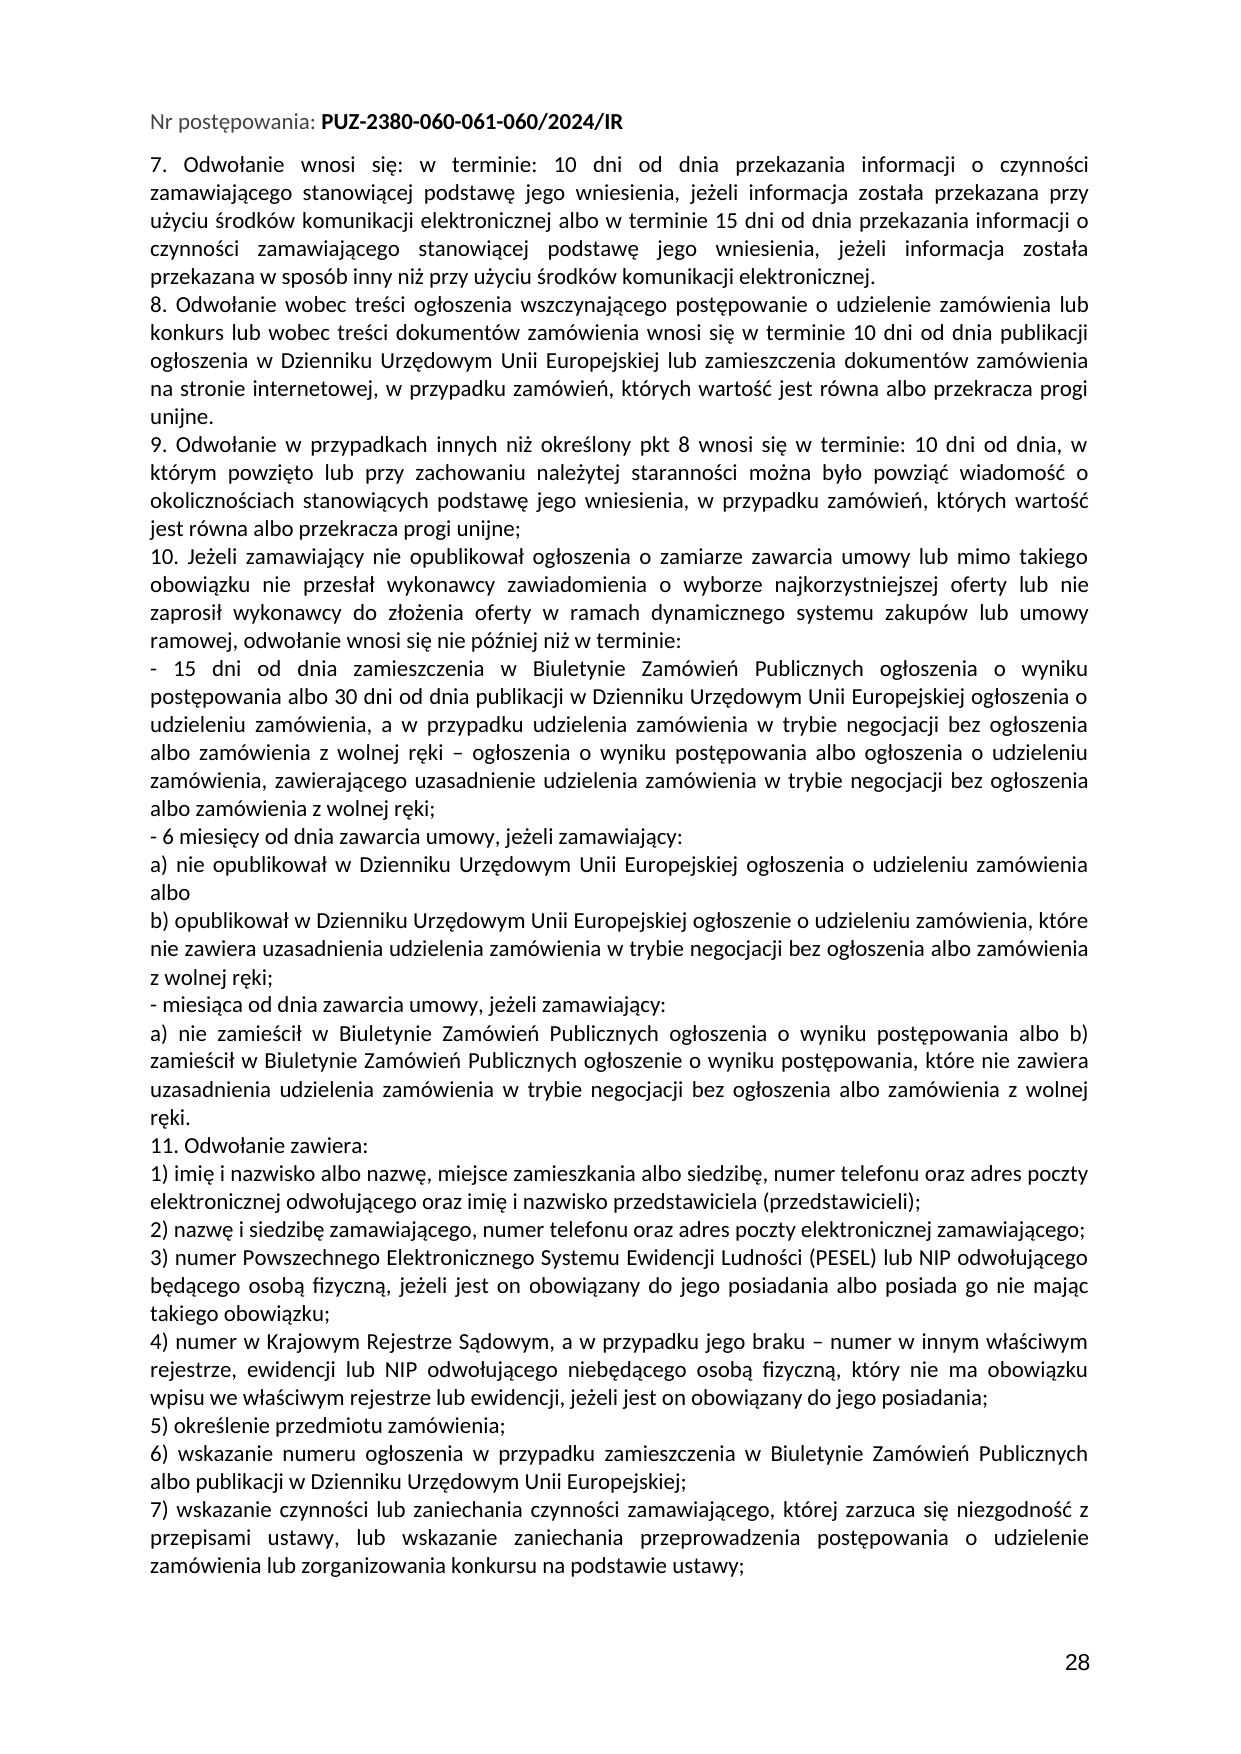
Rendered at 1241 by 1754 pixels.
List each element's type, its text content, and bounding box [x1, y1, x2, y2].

text 3) numer Powszechnego Elektronicznego Systemu Ewidencji Ludności (PESEL) lub NIP odwołującego będącego osobą fizyczną, jeżeli jest on obowiązany do jego posiadania albo posiada go nie mając takiego obowiązku; [150, 1243, 1090, 1327]
text 8. Odwołanie wobec treści ogłoszenia wszczynającego postępowanie o udzielenie zamówienia lub konkurs lub wobec treści dokumentów zamówienia wnosi się w terminie 10 dni od dnia publikacji ogłoszenia w Dzienniku Urzędowym Unii Europejskiej lub zamieszczenia dokumentów zamówienia na stronie internetowej, w przypadku zamówień, których wartość jest równa albo przekracza progi unijne. [150, 290, 1090, 430]
text 7) wskazanie czynności lub zaniechania czynności zamawiającego, której zarzuca się niezgodność z przepisami ustawy, lub wskazanie zaniechania przeprowadzenia postępowania o udzielenie zamówienia lub zorganizowania konkursu na podstawie ustawy; [150, 1495, 1090, 1579]
text b) opublikował w Dzienniku Urzędowym Unii Europejskiej ogłoszenie o udzieleniu zamówienia, które nie zawiera uzasadnienia udzielenia zamówienia w trybie negocjacji bez ogłoszenia albo zamówienia z wolnej ręki; [150, 907, 1090, 991]
text 10. Jeżeli zamawiający nie opublikował ogłoszenia o zamiarze zawarcia umowy lub mimo takiego obowiązku nie przesłał wykonawcy zawiadomienia o wyborze najkorzystniejszej oferty lub nie zaprosił wykonawcy do złożenia oferty w ramach dynamicznego systemu zakupów lub umowy ramowej, odwołanie wnosi się nie później niż w terminie: [150, 542, 1090, 654]
text a) nie opublikował w Dzienniku Urzędowym Unii Europejskiej ogłoszenia o udzieleniu zamówienia albo [150, 851, 1090, 907]
text 6) wskazanie numeru ogłoszenia w przypadku zamieszczenia w Biuletynie Zamówień Publicznych albo publikacji w Dzienniku Urzędowym Unii Europejskiej; [150, 1439, 1090, 1495]
text 5) określenie przedmiotu zamówienia; [150, 1411, 1090, 1439]
text 4) numer w Krajowym Rejestrze Sądowym, a w przypadku jego braku – numer w innym właściwym rejestrze, ewidencji lub NIP odwołującego niebędącego osobą fizyczną, który nie ma obowiązku wpisu we właściwym rejestrze lub ewidencji, jeżeli jest on obowiązany do jego posiadania; [150, 1327, 1090, 1411]
text 11. Odwołanie zawiera: [150, 1131, 1090, 1159]
text 7. Odwołanie wnosi się: w terminie: 10 dni od dnia przekazania informacji o czynności zamawiającego stanowiącej podstawę jego wniesienia, jeżeli informacja została przekazana przy użyciu środków komunikacji elektronicznej albo w terminie 15 dni od dnia przekazania informacji o czynności zamawiającego stanowiącej podstawę jego wniesienia, jeżeli informacja została przekazana w sposób inny niż przy użyciu środków komunikacji elektronicznej. [150, 150, 1090, 290]
text 9. Odwołanie w przypadkach innych niż określony pkt 8 wnosi się w terminie: 10 dni od dnia, w którym powzięto lub przy zachowaniu należytej staranności można było powziąć wiadomość o okolicznościach stanowiących podstawę jego wniesienia, w przypadku zamówień, których wartość jest równa albo przekracza progi unijne; [150, 430, 1090, 542]
text - 6 miesięcy od dnia zawarcia umowy, jeżeli zamawiający: [150, 822, 1090, 851]
text - 15 dni od dnia zamieszczenia w Biuletynie Zamówień Publicznych ogłoszenia o wyniku postępowania albo 30 dni od dnia publikacji w Dzienniku Urzędowym Unii Europejskiej ogłoszenia o udzieleniu zamówienia, a w przypadku udzielenia zamówienia w trybie negocjacji bez ogłoszenia albo zamówienia z wolnej ręki ‒ ogłoszenia o wyniku postępowania albo ogłoszenia o udzieleniu zamówienia, zawierającego uzasadnienie udzielenia zamówienia w trybie negocjacji bez ogłoszenia albo zamówienia z wolnej ręki; [150, 654, 1090, 822]
text a) nie zamieścił w Biuletynie Zamówień Publicznych ogłoszenia o wyniku postępowania albo b) zamieścił w Biuletynie Zamówień Publicznych ogłoszenie o wyniku postępowania, które nie zawiera uzasadnienia udzielenia zamówienia w trybie negocjacji bez ogłoszenia albo zamówienia z wolnej ręki. [150, 1019, 1090, 1131]
text - miesiąca od dnia zawarcia umowy, jeżeli zamawiający: [150, 991, 1090, 1019]
text 2) nazwę i siedzibę zamawiającego, numer telefonu oraz adres poczty elektronicznej zamawiającego; [150, 1215, 1090, 1243]
text 1) imię i nazwisko albo nazwę, miejsce zamieszkania albo siedzibę, numer telefonu oraz adres poczty elektronicznej odwołującego oraz imię i nazwisko przedstawiciela (przedstawicieli); [150, 1159, 1090, 1215]
